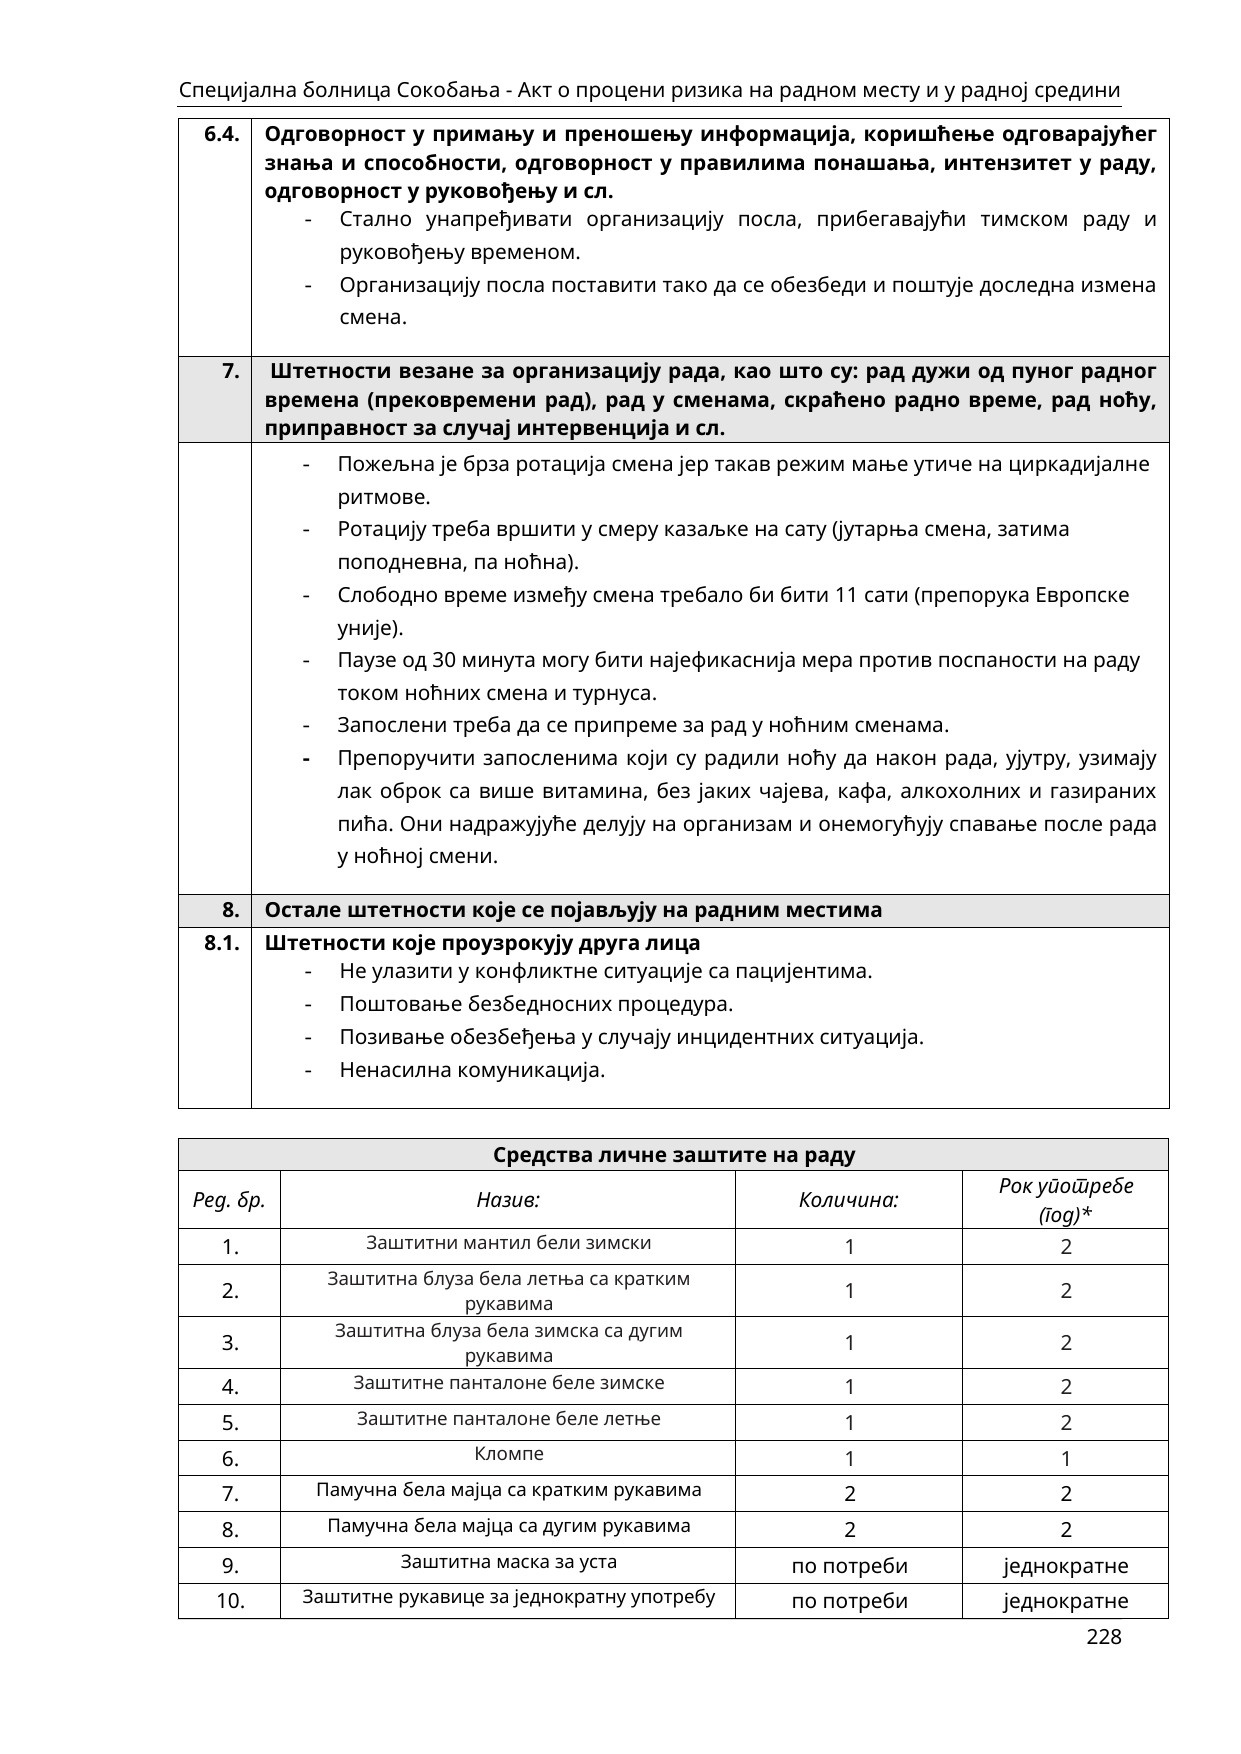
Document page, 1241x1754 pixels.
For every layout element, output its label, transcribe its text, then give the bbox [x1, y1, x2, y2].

table_cell 2 [963, 1317, 1168, 1368]
table_cell 4. [179, 1369, 280, 1404]
table_cell 7. [179, 1476, 280, 1511]
table_cell по потреби [736, 1584, 962, 1618]
table_cell 1 [736, 1405, 962, 1440]
table_cell Ред. бр. [179, 1171, 280, 1228]
table_cell Пожељна је брза ротација смена јер такав режим мање утиче на циркадијалне ритмове. Ротацију треба вршити у смеру казаљке на сату (јутарња смена, затима поподневна, па ноћна). Слободно време између смена требало би бити 11 сати (препорука Европске уније). Паузе од 30 минута могу бити најефикаснија мера против поспаности на раду током ноћних смена и турнуса. Запослени треба да се припреме за рад у ноћним сменама. Препоручити запосленима који су радили ноћу да након рада, ујутру, узимају лак оброк са више витамина, без јаких чајева, кафа, алкохолних и газираних пића. Они надражујуће делују на организам и онемогућују спавање после рада у ноћној смени. [252, 443, 1169, 894]
table_cell 1 [963, 1441, 1168, 1475]
table_cell 2 [736, 1476, 962, 1511]
table_cell Штетности које проузрокују друга лица Не улазити у конфликтне ситуације са пацијентима. Поштовање безбедносних процедура. Позивање обезбеђења у случају инцидентних ситуација. Ненасилна комуникација. [252, 928, 1169, 1108]
table_cell по потреби [736, 1548, 962, 1583]
table_cell 2 [963, 1265, 1168, 1316]
table_cell 1. [179, 1229, 280, 1264]
table_cell Заштитне панталоне беле зимске [281, 1369, 735, 1404]
table_cell Штетности везане за организацију рада, као што су: рад дужи од пуног радног времена (прековремени рад), рад у сменама, скраћено радно време, рад ноћу, приправност за случај интервенција и сл. [252, 357, 1169, 442]
table_cell 2. [179, 1265, 280, 1316]
table_cell 10. [179, 1584, 280, 1618]
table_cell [281, 1584, 735, 1618]
table_cell 2 [963, 1476, 1168, 1511]
table_cell 5. [179, 1405, 280, 1440]
table_cell 2 [963, 1512, 1168, 1547]
table_cell Заштитна блуза бела зимска са дугим рукавима [281, 1317, 735, 1368]
table_cell Остале штетности које се појављују на радним местима [252, 895, 1169, 927]
table_cell једнократне [963, 1584, 1168, 1618]
table_cell 8.1. [179, 928, 251, 1108]
table_cell 1 [736, 1317, 962, 1368]
table_cell 8. [179, 1512, 280, 1547]
table_cell Количина: [736, 1171, 962, 1228]
table_cell 1 [736, 1229, 962, 1264]
table_cell 3. [179, 1317, 280, 1368]
table_cell 8. [179, 895, 251, 927]
table_cell 9. [179, 1548, 280, 1583]
table_cell 6.4. [179, 119, 251, 356]
table_cell Памучна бела мајца са дугим рукавима [281, 1512, 735, 1547]
table_cell Заштитни мантил бели зимски [281, 1229, 735, 1264]
table_cell Заштитна блуза бела летња са кратким рукавима [281, 1265, 735, 1316]
table_header Средства личне заштите на раду [179, 1139, 1168, 1170]
table_cell Назив: [281, 1171, 735, 1228]
table_cell Памучна бела мајца са кратким рукавима [281, 1476, 735, 1511]
table_cell 2 [963, 1369, 1168, 1404]
table_cell 7. [179, 357, 251, 442]
table_cell 1 [736, 1369, 962, 1404]
table_cell Одговорност у примању и преношењу информација, коришћење одговарајућег знања и способности, одговорност у правилима понашања, интензитет у раду, одговорност у руковођењу и сл. Стално унапређивати организацију посла, прибегавајући тимском раду и руковођењу временом. Организацију посла поставити тако да се обезбеди и поштује доследна измена смена. [252, 119, 1169, 356]
table_cell 6. [179, 1441, 280, 1475]
table_cell Заштитне панталоне беле летње [281, 1405, 735, 1440]
table_cell 2 [736, 1512, 962, 1547]
table_cell 1 [736, 1265, 962, 1316]
table_cell [179, 443, 251, 894]
table_cell 2 [963, 1229, 1168, 1264]
table_cell 2 [963, 1405, 1168, 1440]
table_cell једнократне [963, 1548, 1168, 1583]
table_cell Заштитна маска за уста [281, 1548, 735, 1583]
table_cell Кломпе [281, 1441, 735, 1475]
table_cell 1 [736, 1441, 962, 1475]
table_cell Рок употребе (год)* [963, 1171, 1168, 1228]
